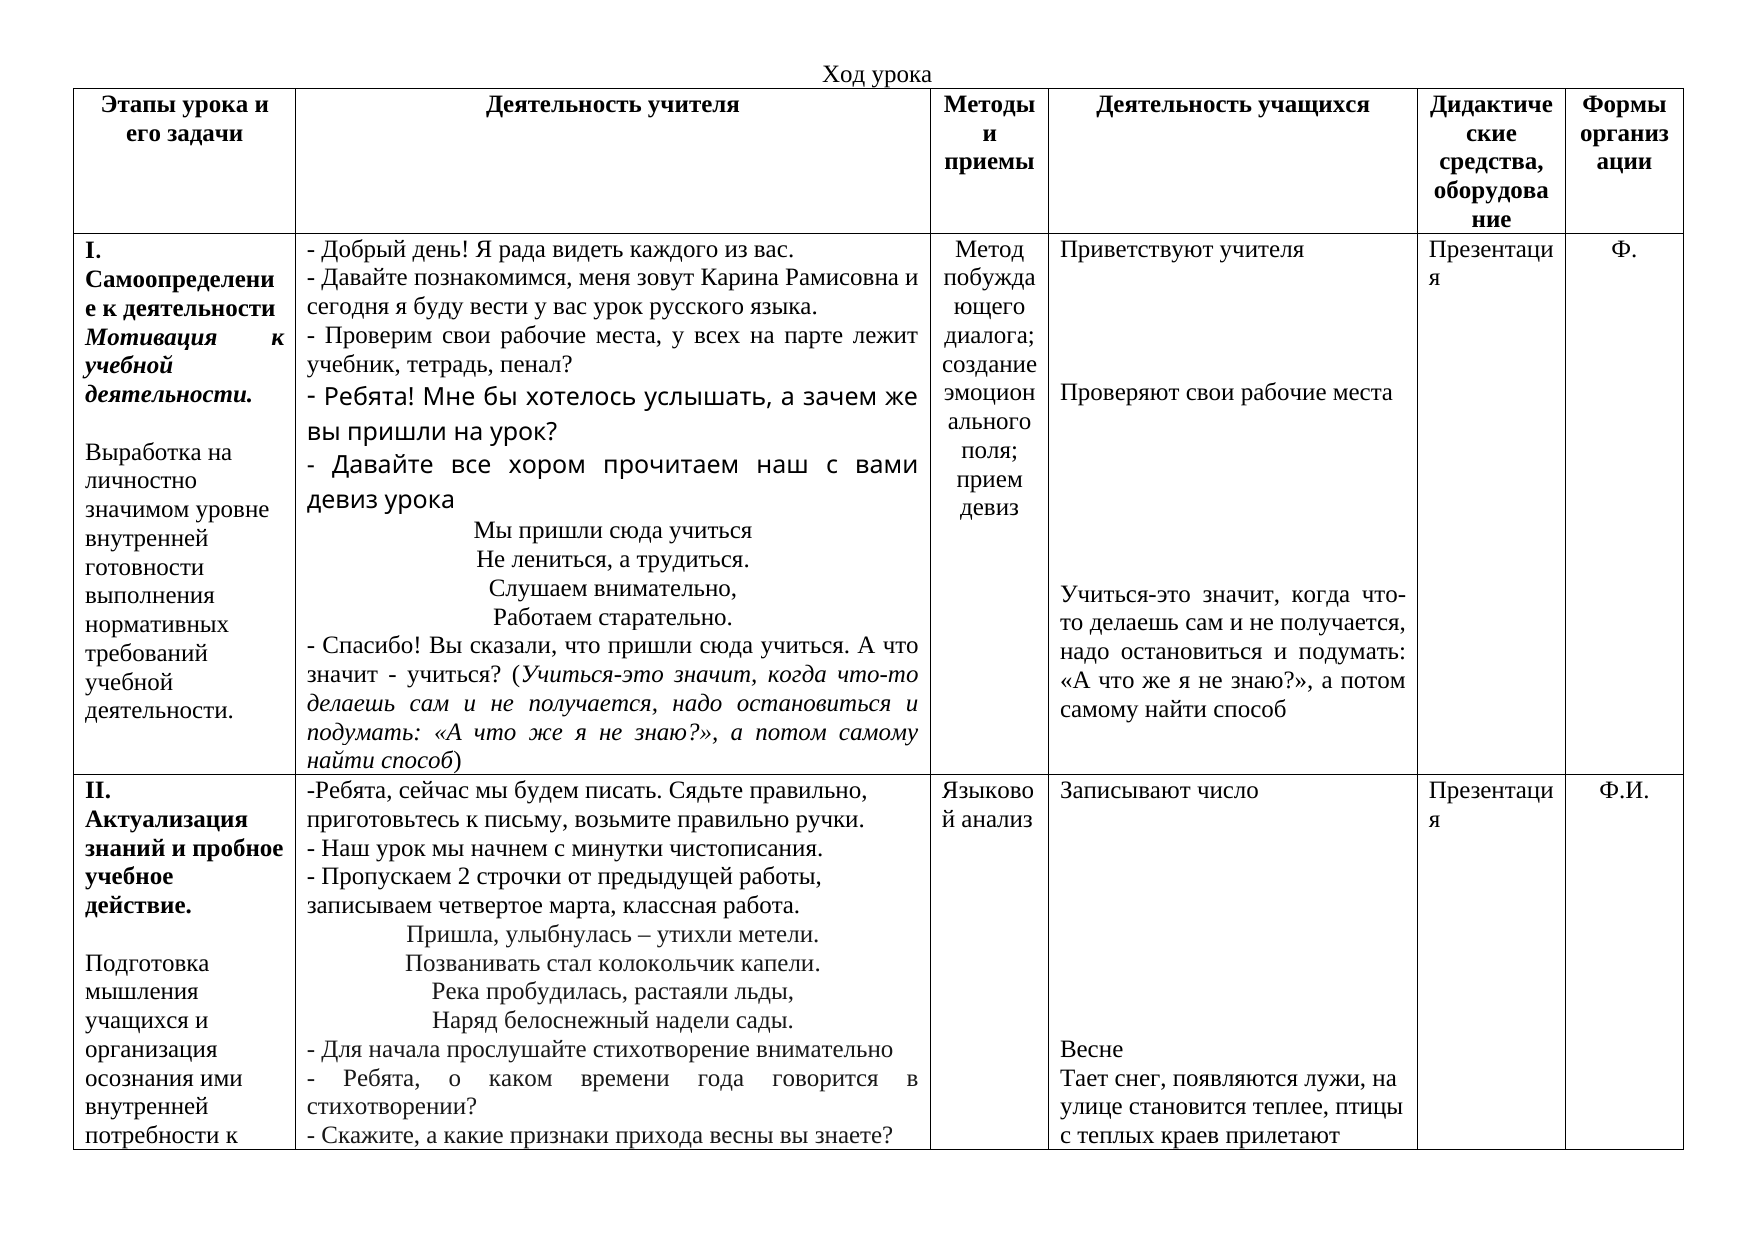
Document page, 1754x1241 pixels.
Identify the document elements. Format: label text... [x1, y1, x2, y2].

table_header Этапы урока и его задачи [74, 89, 295, 233]
table_cell Ф.И. [1566, 775, 1683, 1149]
table_header Деятельность учителя [296, 89, 930, 233]
table_cell Приветствуют учителя Проверяют свои рабочие места Учиться-это значит, когда что-то делаешь сам и не получается, надо остановиться и подумать: «А что же я не знаю?», а потом самому найти способ [1049, 234, 1417, 774]
table_cell Презентация [1418, 234, 1565, 774]
table_cell I. Самоопределение к деятельности Мотивация к учебной деятельности. Выработка на личностно значимом уровне внутренней готовности выполнения нормативных требований учебной деятельности. [74, 234, 295, 774]
table_header Деятельность учащихся [1049, 89, 1417, 233]
table_cell - Добрый день! Я рада видеть каждого из вас. - Давайте познакомимся, меня зовут Карина Рамисовна и сегодня я буду вести у вас урок русского языка. - Проверим свои рабочие места, у всех на парте лежит учебник, тетрадь, пенал? - Ребята! Мне бы хотелось услышать, а зачем же вы пришли на урок? - Давайте все хором прочитаем наш с вами девиз урока Мы пришли сюда учиться Не лениться, а трудиться. Слушаем внимательно, Работаем старательно. - Спасибо! Вы сказали, что пришли сюда учиться. А что значит - учиться? (Учиться-это значит, когда что-то делаешь сам и не получается, надо остановиться и подумать: «А что же я не знаю?», а потом самому найти способ) [296, 234, 930, 774]
table_header Дидактические средства, оборудование [1418, 89, 1565, 233]
table_header Методы и приемы [931, 89, 1048, 233]
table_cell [931, 775, 1048, 1149]
table_cell Презентация [1418, 775, 1565, 1149]
table_cell Ф. [1566, 234, 1683, 774]
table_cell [1049, 775, 1417, 1149]
table_header Формы организации [1566, 89, 1683, 233]
text Ход урока [118, 59, 1636, 88]
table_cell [74, 775, 295, 1149]
table_cell Метод побуждающего диалога; создание эмоционального поля; прием девиз [931, 234, 1048, 774]
